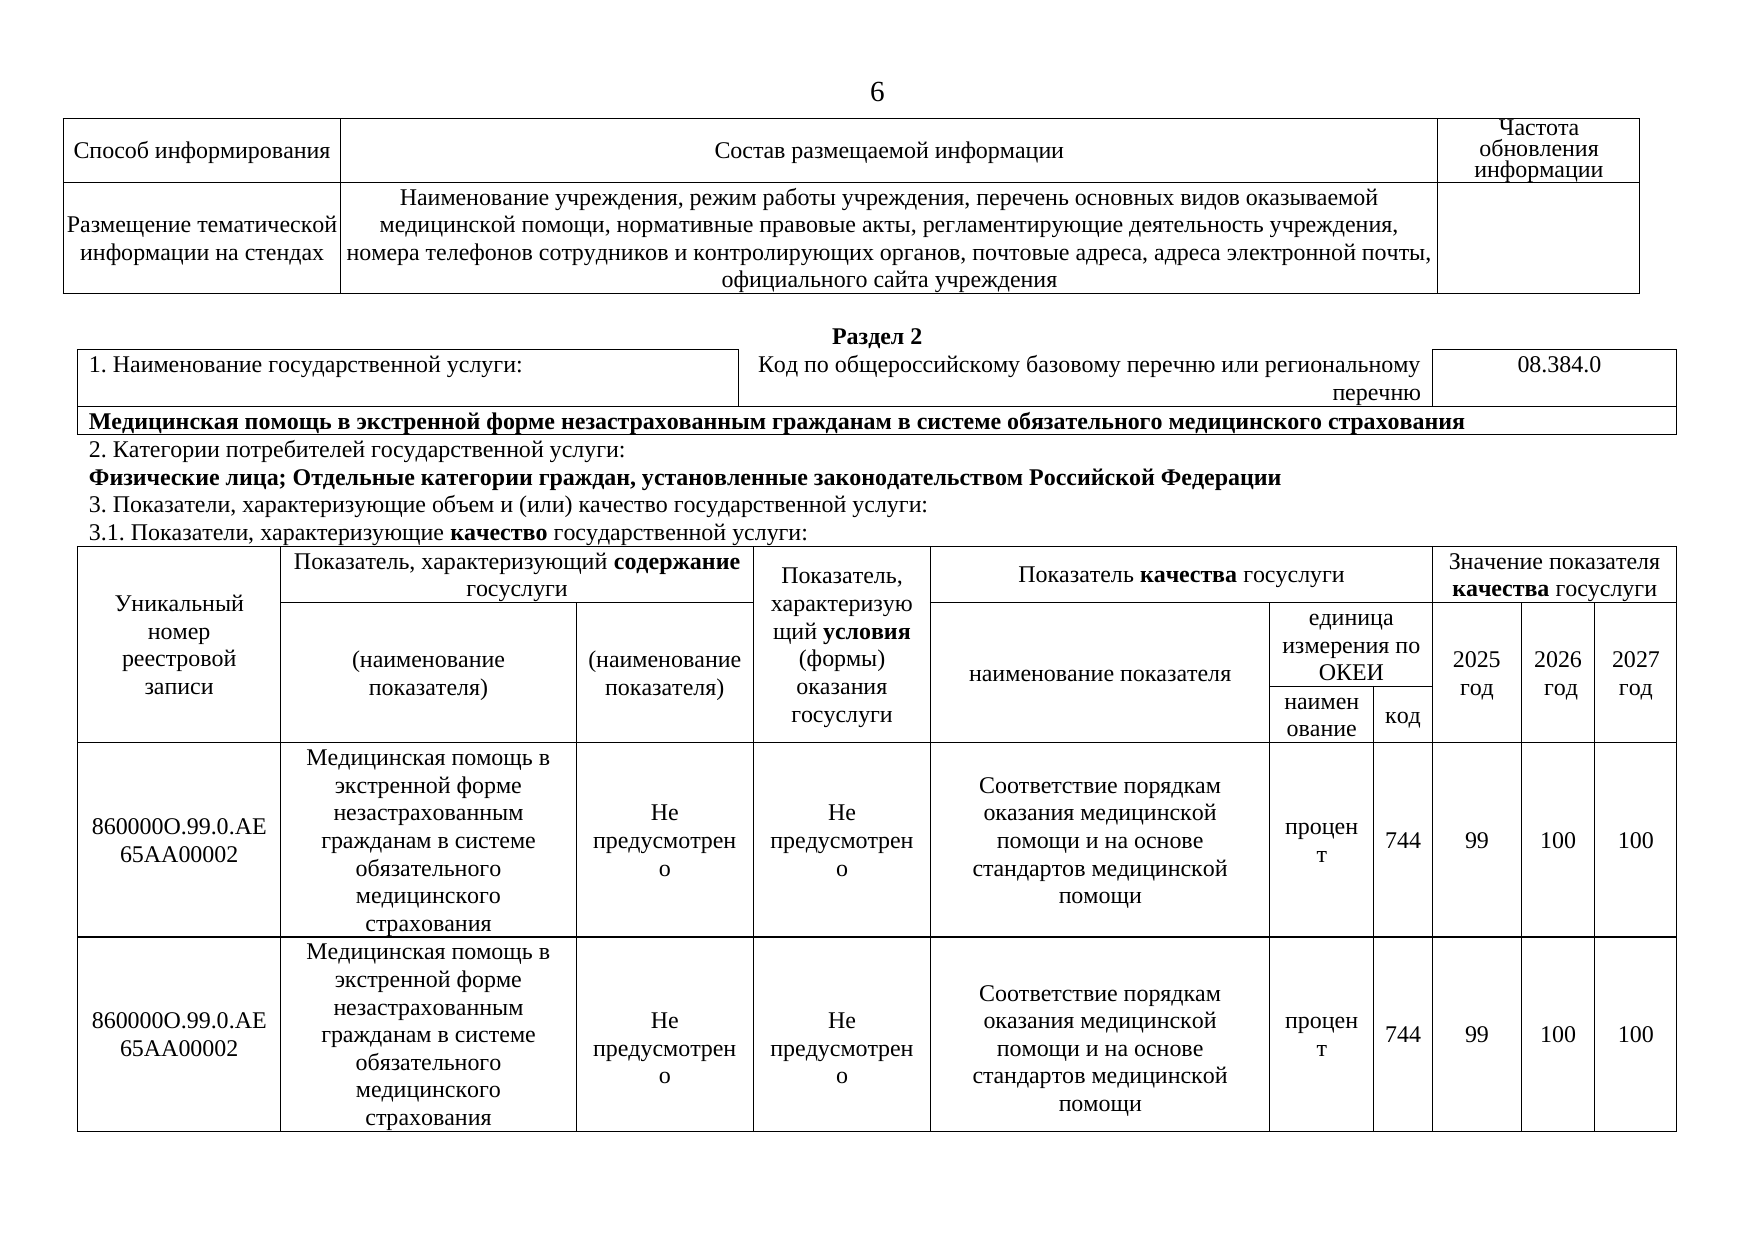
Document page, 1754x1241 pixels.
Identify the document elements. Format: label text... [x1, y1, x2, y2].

table_cell Не предусмотрено [754, 743, 930, 936]
text Раздел 2 [89, 322, 1665, 349]
table_cell 99 [1433, 938, 1521, 1131]
table_cell 100 [1522, 938, 1594, 1131]
table_header Частота обновления информации [1438, 119, 1639, 182]
text 3.1. Показатели, характеризующие качество государственной услуги: [89, 518, 1665, 546]
table_cell 2026 год [1522, 603, 1594, 742]
table_cell 2027 год [1595, 603, 1676, 742]
table_cell 860000О.99.0.АЕ65АА00002 [78, 938, 280, 1131]
table_cell (наименование показателя) [281, 603, 576, 742]
table_header Состав размещаемой информации [341, 119, 1437, 182]
table_header 1. Наименование государственной услуги: [78, 350, 738, 406]
table_cell Соответствие порядкам оказания медицинской помощи и на основе стандартов медицинской помощи [931, 938, 1269, 1131]
table_cell Не предусмотрено [754, 938, 930, 1131]
table_cell Не предусмотрено [577, 938, 753, 1131]
table_header Показатель, характеризующий содержание госуслуги [281, 547, 753, 602]
table_cell 744 [1374, 938, 1432, 1131]
table_header Код по общероссийскому базовому перечню или региональному перечню [739, 349, 1432, 406]
table_cell 100 [1522, 743, 1594, 936]
table_cell Размещение тематической информации на стендах [64, 183, 340, 293]
table_cell код [1374, 687, 1432, 742]
text 2. Категории потребителей государственной услуги: [89, 435, 1665, 463]
table_header Значение показателя качества госуслуги [1433, 547, 1676, 602]
table_cell наименование [1270, 687, 1373, 742]
table_cell 100 [1595, 743, 1676, 936]
text 3. Показатели, характеризующие объем и (или) качество государственной услуги: [89, 491, 1665, 518]
table_cell процент [1270, 743, 1373, 936]
table_cell Медицинская помощь в экстренной форме незастрахованным гражданам в системе обязательного медицинского страхования [78, 407, 1676, 434]
table_cell 744 [1374, 743, 1432, 936]
table_cell Медицинская помощь в экстренной форме незастрахованным гражданам в системе обязательного медицинского страхования [281, 743, 576, 936]
table_cell единица измерения по ОКЕИ [1270, 603, 1432, 686]
table_header Способ информирования [64, 119, 340, 182]
table_cell Медицинская помощь в экстренной форме незастрахованным гражданам в системе обязательного медицинского страхования [281, 938, 576, 1131]
table_header Показатель, характеризующий условия (формы) оказания госуслуги [754, 547, 930, 742]
table_cell процент [1270, 938, 1373, 1131]
table_cell наименование показателя [931, 603, 1269, 742]
table_header Показатель качества госуслуги [931, 547, 1432, 602]
table_header 08.384.0 [1433, 350, 1676, 406]
table_cell 100 [1595, 938, 1676, 1131]
table_cell 2025 год [1433, 603, 1521, 742]
text Физические лица; Отдельные категории граждан, установленные законодательством Российской Федерации [89, 463, 1665, 491]
table_cell 99 [1433, 743, 1521, 936]
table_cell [341, 183, 1437, 293]
table_cell 860000О.99.0.АЕ65АА00002 [78, 743, 280, 936]
table_cell Соответствие порядкам оказания медицинской помощи и на основе стандартов медицинской помощи [931, 743, 1269, 936]
table_cell (наименование показателя) [577, 603, 753, 742]
table_header Уникальный номер реестровой записи [78, 547, 280, 742]
table_cell Не предусмотрено [577, 743, 753, 936]
